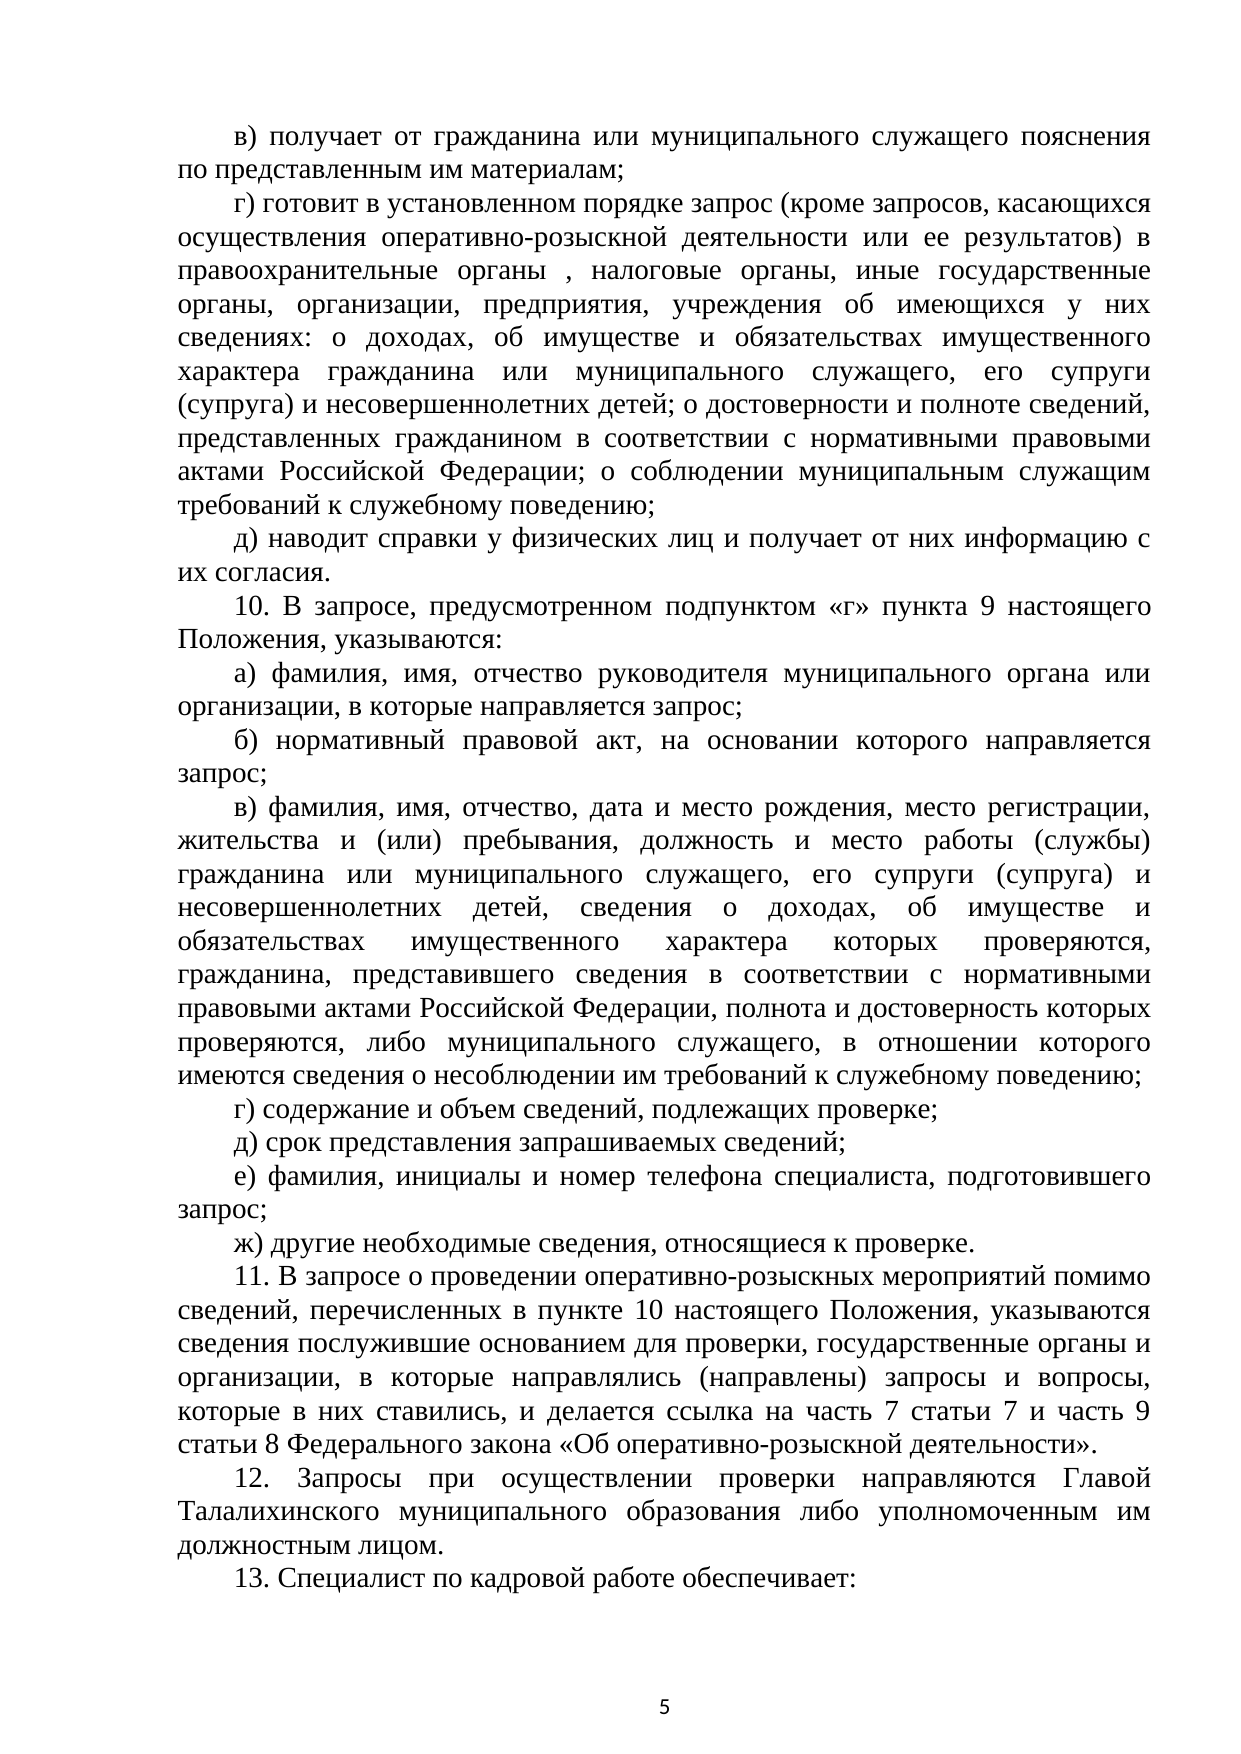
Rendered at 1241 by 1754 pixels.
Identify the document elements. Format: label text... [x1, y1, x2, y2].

text д) срок представления запрашиваемых сведений; [177, 1124, 1152, 1158]
text 10. В запросе, предусмотренном подпунктом «г» пункта 9 настоящего Положения, указываются: [177, 588, 1152, 655]
text д) наводит справки у физических лиц и получает от них информацию с их согласия. [177, 521, 1152, 588]
text а) фамилия, имя, отчество руководителя муниципального органа или организации, в которые направляется запрос; [177, 655, 1152, 722]
text ж) другие необходимые сведения, относящиеся к проверке. [177, 1225, 1152, 1258]
text е) фамилия, инициалы и номер телефона специалиста, подготовившего запрос; [177, 1158, 1152, 1225]
text г) готовит в установленном порядке запрос (кроме запросов, касающихся осуществления оперативно-розыскной деятельности или ее результатов) в правоохранительные органы , налоговые органы, иные государственные органы, организации, предприятия, учреждения об имеющихся у них сведениях: о доходах, об имуществе и обязательствах имущественного характера гражданина или муниципального служащего, его супруги (супруга) и несовершеннолетних детей; о достоверности и полноте сведений, представленных гражданином в соответствии с нормативными правовыми актами Российской Федерации; о соблюдении муниципальным служащим требований к служебному поведению; [177, 185, 1152, 521]
text 13. Специалист по кадровой работе обеспечивает: [177, 1560, 1152, 1594]
text в) фамилия, имя, отчество, дата и место рождения, место регистрации, жительства и (или) пребывания, должность и место работы (службы) гражданина или муниципального служащего, его супруги (супруга) и несовершеннолетних детей, сведения о доходах, об имуществе и обязательствах имущественного характера которых проверяются, гражданина, представившего сведения в соответствии с нормативными правовыми актами Российской Федерации, полнота и достоверность которых проверяются, либо муниципального служащего, в отношении которого имеются сведения о несоблюдении им требований к служебному поведению; [177, 789, 1152, 1091]
text б) нормативный правовой акт, на основании которого направляется запрос; [177, 722, 1152, 789]
text г) содержание и объем сведений, подлежащих проверке; [177, 1091, 1152, 1124]
text 12. Запросы при осуществлении проверки направляются Главой Талалихинского муниципального образования либо уполномоченным им должностным лицом. [177, 1460, 1152, 1560]
text 11. В запросе о проведении оперативно-розыскных мероприятий помимо сведений, перечисленных в пункте 10 настоящего Положения, указываются сведения послужившие основанием для проверки, государственные органы и организации, в которые направлялись (направлены) запросы и вопросы, которые в них ставились, и делается ссылка на часть 7 статьи 7 и часть 9 статьи 8 Федерального закона «Об оперативно-розыскной деятельности». [177, 1258, 1152, 1460]
text в) получает от гражданина или муниципального служащего пояснения по представленным им материалам; [177, 118, 1152, 185]
